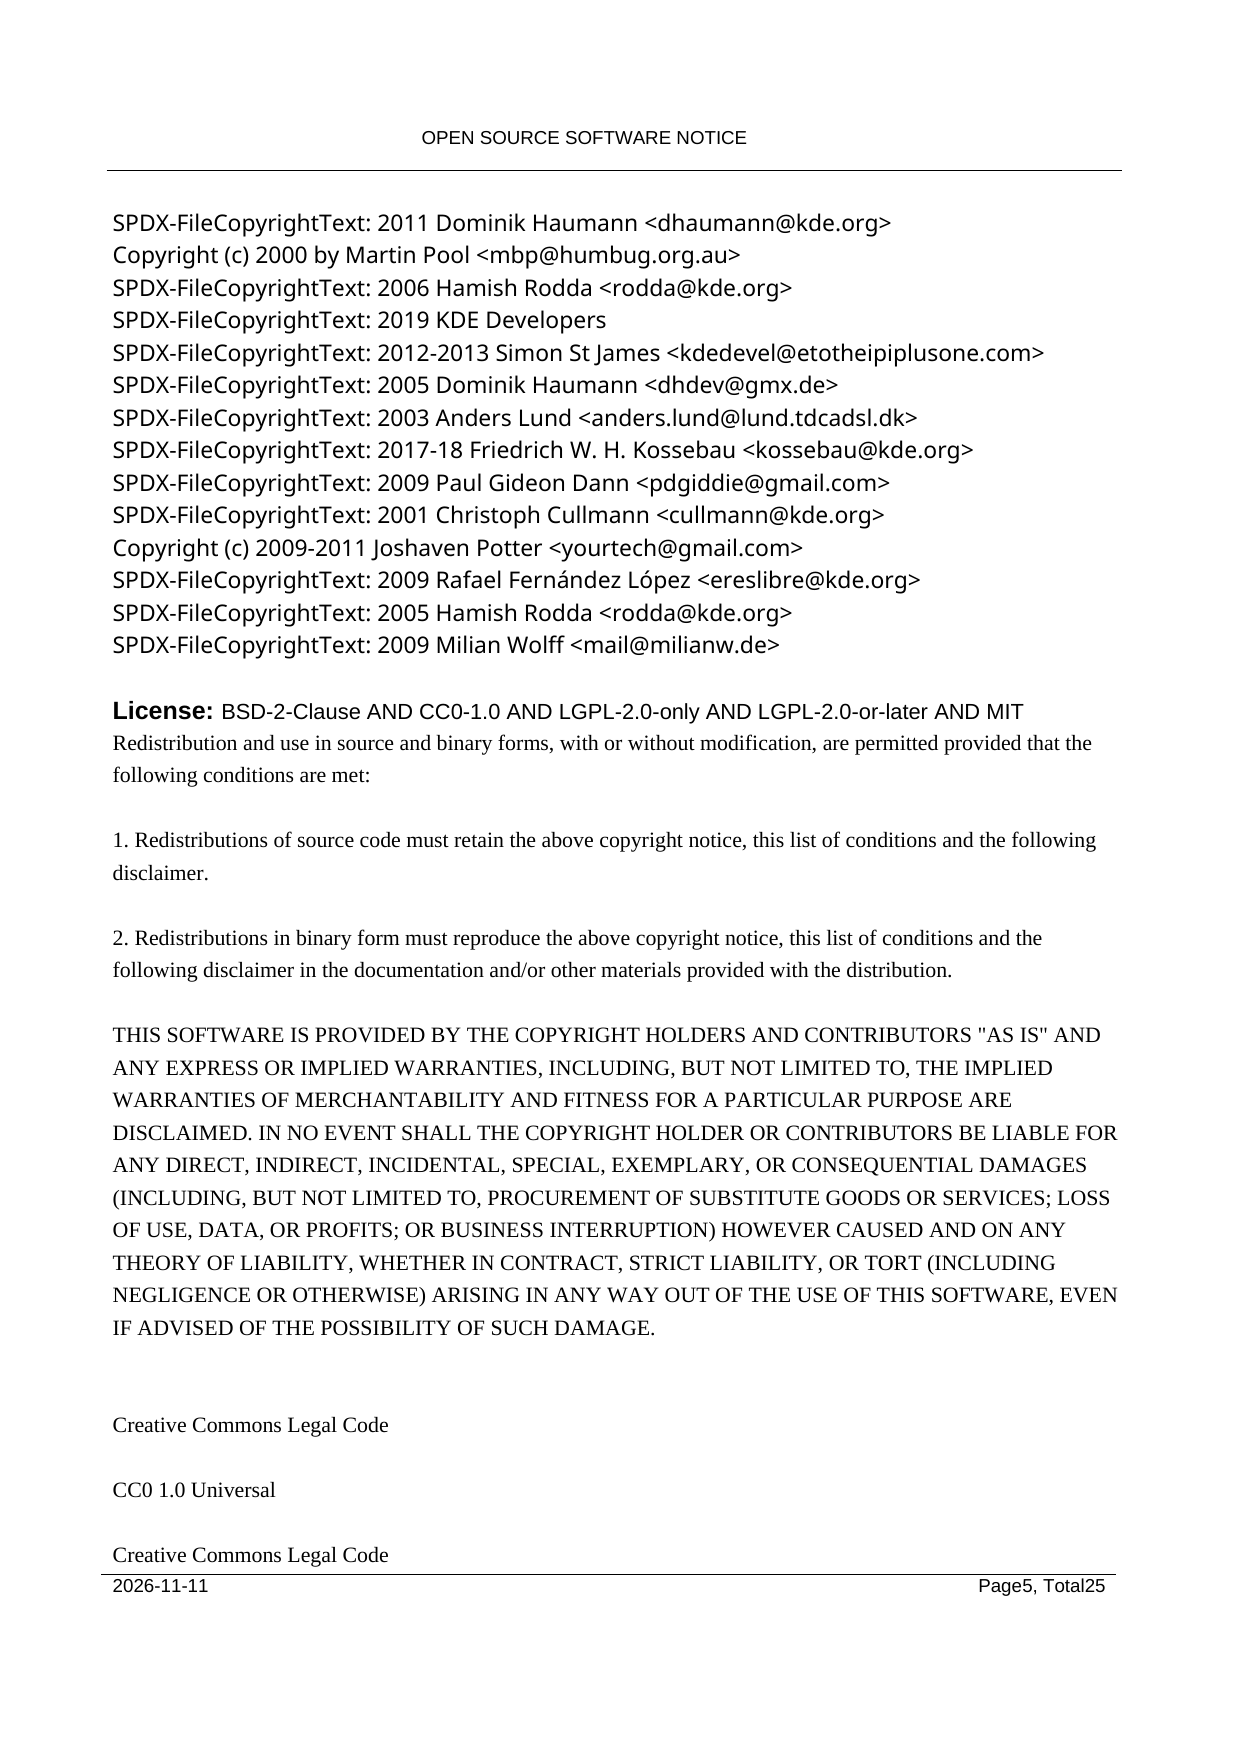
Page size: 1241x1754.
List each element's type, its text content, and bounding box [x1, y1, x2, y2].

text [112, 206, 1128, 694]
text License: BSD-2-Clause AND CC0-1.0 AND LGPL-2.0-only AND LGPL-2.0-or-later AND MIT [112, 694, 1128, 726]
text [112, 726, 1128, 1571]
